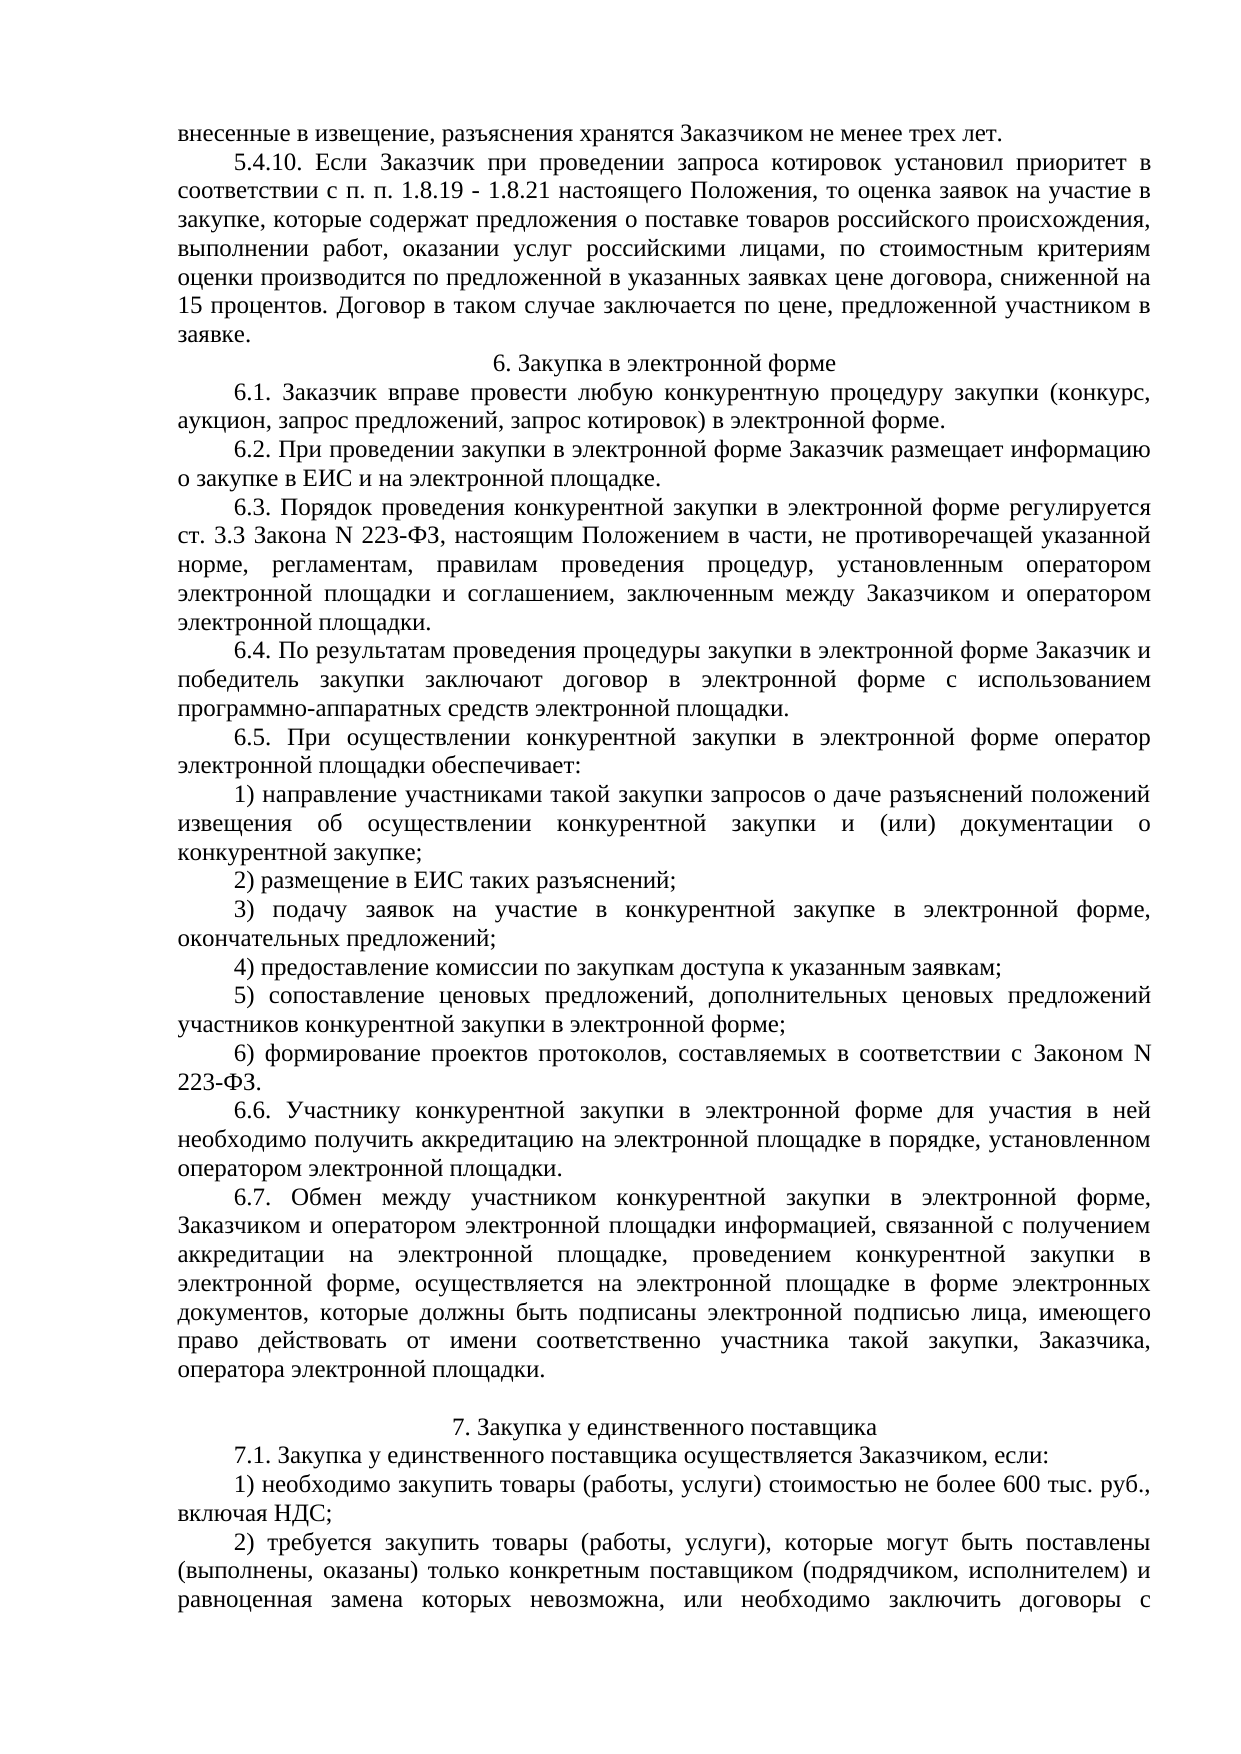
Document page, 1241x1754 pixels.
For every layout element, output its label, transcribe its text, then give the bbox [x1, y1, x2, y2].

text 6.3. Порядок проведения конкурентной закупки в электронной форме регулируется ст. 3.3 Закона N 223-ФЗ, настоящим Положением в части, не противоречащей указанной норме, регламентам, правилам проведения процедур, установленным оператором электронной площадки и соглашением, заключенным между Заказчиком и оператором электронной площадки. [177, 492, 1152, 636]
text 6.4. По результатам проведения процедуры закупки в электронной форме Заказчик и победитель закупки заключают договор в электронной форме с использованием программно-аппаратных средств электронной площадки. [177, 636, 1152, 722]
text 6.7. Обмен между участником конкурентной закупки в электронной форме, Заказчиком и оператором электронной площадки информацией, связанной с получением аккредитации на электронной площадке, проведением конкурентной закупки в электронной форме, осуществляется на электронной площадке в форме электронных документов, которые должны быть подписаны электронной подписью лица, имеющего право действовать от имени соответственно участника такой закупки, Заказчика, оператора электронной площадки. [177, 1182, 1152, 1383]
text 4) предоставление комиссии по закупкам доступа к указанным заявкам; [177, 952, 1152, 981]
text 6) формирование проектов протоколов, составляемых в соответствии с Законом N 223-ФЗ. [177, 1038, 1152, 1096]
text 6.5. При осуществлении конкурентной закупки в электронной форме оператор электронной площадки обеспечивает: [177, 722, 1152, 779]
text 7.1. Закупка у единственного поставщика осуществляется Заказчиком, если: [177, 1441, 1152, 1469]
text 5.4.10. Если Заказчик при проведении запроса котировок установил приоритет в соответствии с п. п. 1.8.19 - 1.8.21 настоящего Положения, то оценка заявок на участие в закупке, которые содержат предложения о поставке товаров российского происхождения, выполнении работ, оказании услуг российскими лицами, по стоимостным критериям оценки производится по предложенной в указанных заявках цене договора, сниженной на 15 процентов. Договор в таком случае заключается по цене, предложенной участником в заявке. [177, 147, 1152, 348]
text 6.2. При проведении закупки в электронной форме Заказчик размещает информацию о закупке в ЕИС и на электронной площадке. [177, 434, 1152, 492]
text 1) направление участниками такой закупки запросов о даче разъяснений положений извещения об осуществлении конкурентной закупки и (или) документации о конкурентной закупке; [177, 779, 1152, 866]
text 1) необходимо закупить товары (работы, услуги) стоимостью не более 600 тыс. руб., включая НДС; [177, 1469, 1152, 1527]
text 6.1. Заказчик вправе провести любую конкурентную процедуру закупки (конкурс, аукцион, запрос предложений, запрос котировок) в электронной форме. [177, 377, 1152, 434]
text 7. Закупка у единственного поставщика [177, 1412, 1152, 1441]
text 2) размещение в ЕИС таких разъяснений; [177, 866, 1152, 894]
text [177, 1527, 1152, 1613]
text 6. Закупка в электронной форме [177, 348, 1152, 377]
text 3) подачу заявок на участие в конкурентной закупке в электронной форме, окончательных предложений; [177, 894, 1152, 952]
text 6.6. Участнику конкурентной закупки в электронной форме для участия в ней необходимо получить аккредитацию на электронной площадке в порядке, установленном оператором электронной площадки. [177, 1096, 1152, 1182]
text 5) сопоставление ценовых предложений, дополнительных ценовых предложений участников конкурентной закупки в электронной форме; [177, 981, 1152, 1038]
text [177, 118, 1152, 147]
